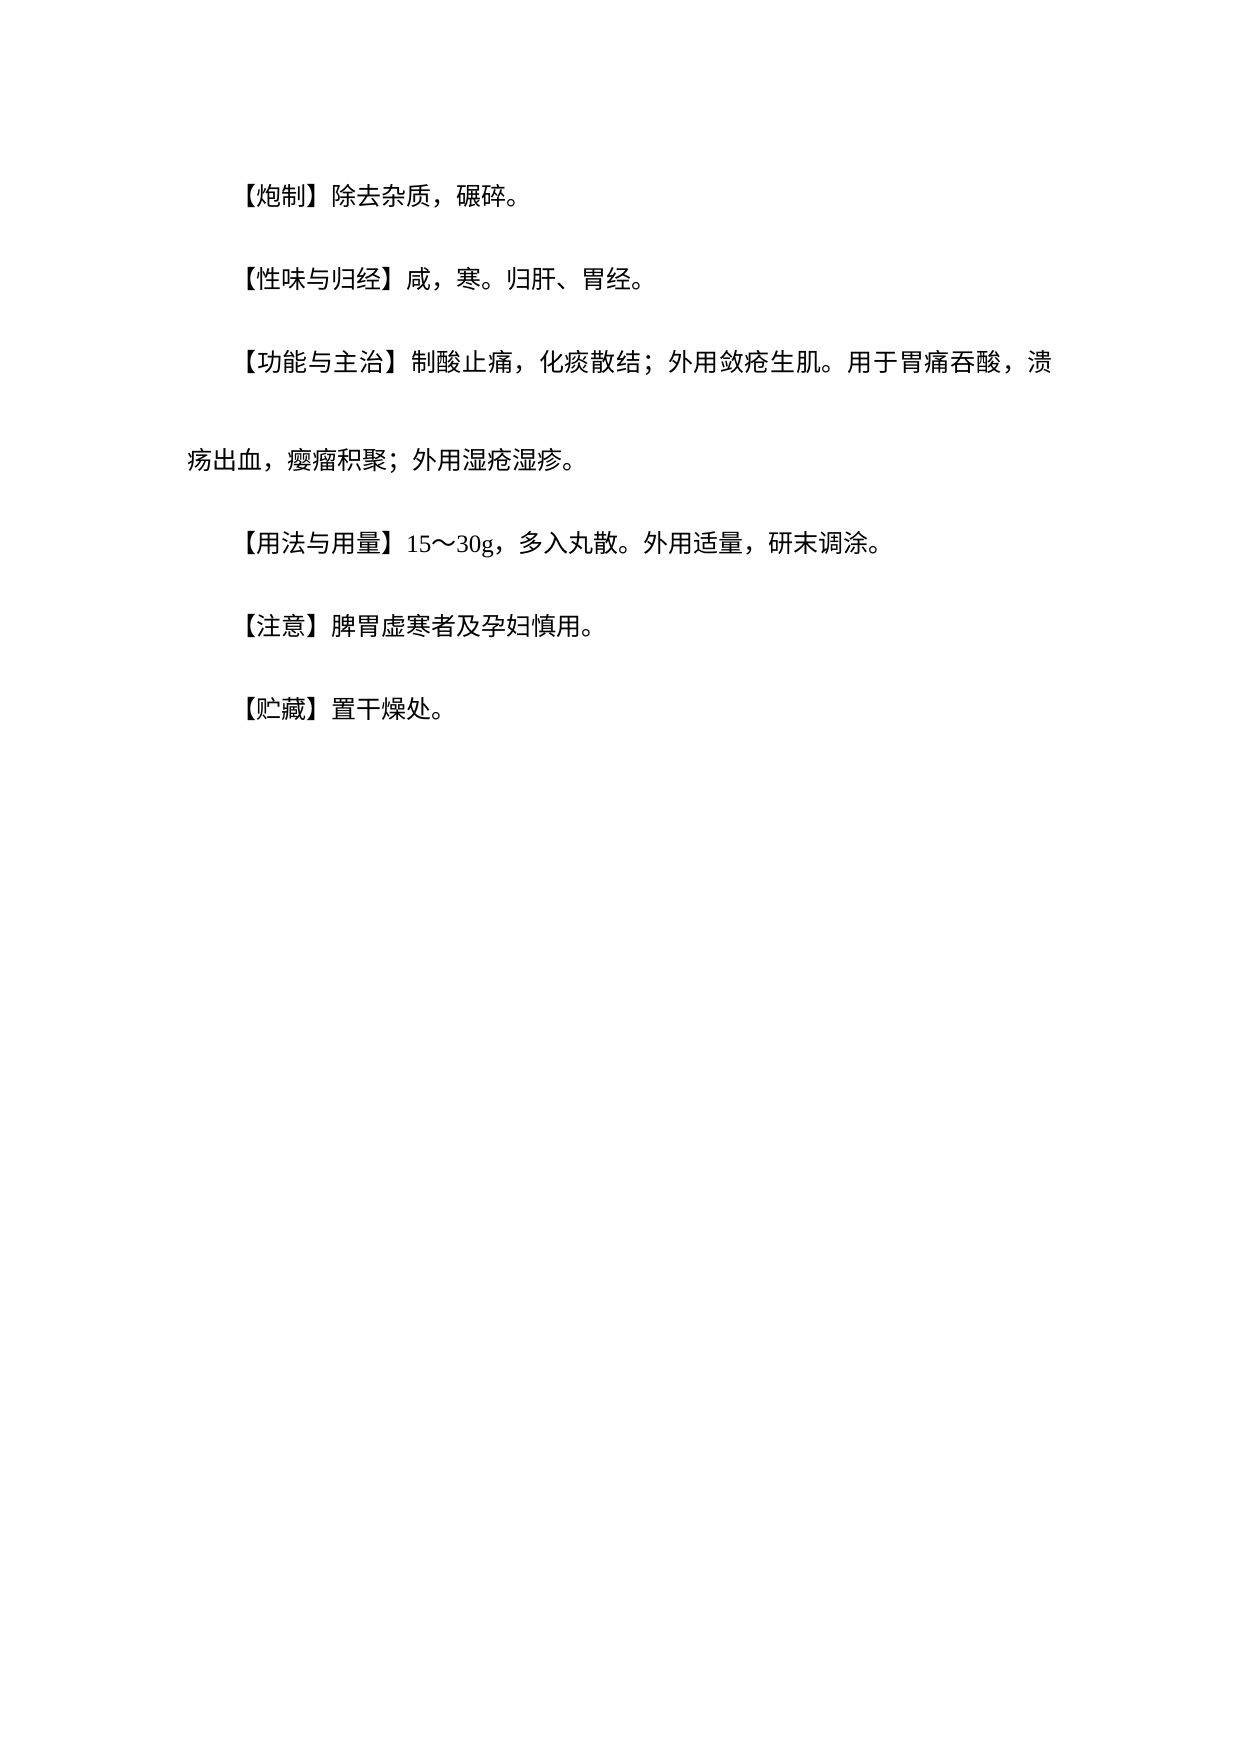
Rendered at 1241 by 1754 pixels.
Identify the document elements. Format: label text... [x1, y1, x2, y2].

text 【注意】脾胃虚寒者及孕妇慎用。 [187, 592, 1053, 657]
text 【用法与用量】15～30g，多入丸散。外用适量，研末调涂。 [187, 509, 1053, 574]
text 【性味与归经】咸，寒。归肝、胃经。 [187, 245, 1053, 310]
text 【功能与主治】制酸止痛，化痰散结；外用敛疮生肌。用于胃痛吞酸，溃疡出血，瘿瘤积聚；外用湿疮湿疹。 [187, 328, 1053, 491]
text 【贮藏】置干燥处。 [187, 675, 1053, 740]
text 【炮制】除去杂质，碾碎。 [187, 162, 1053, 227]
